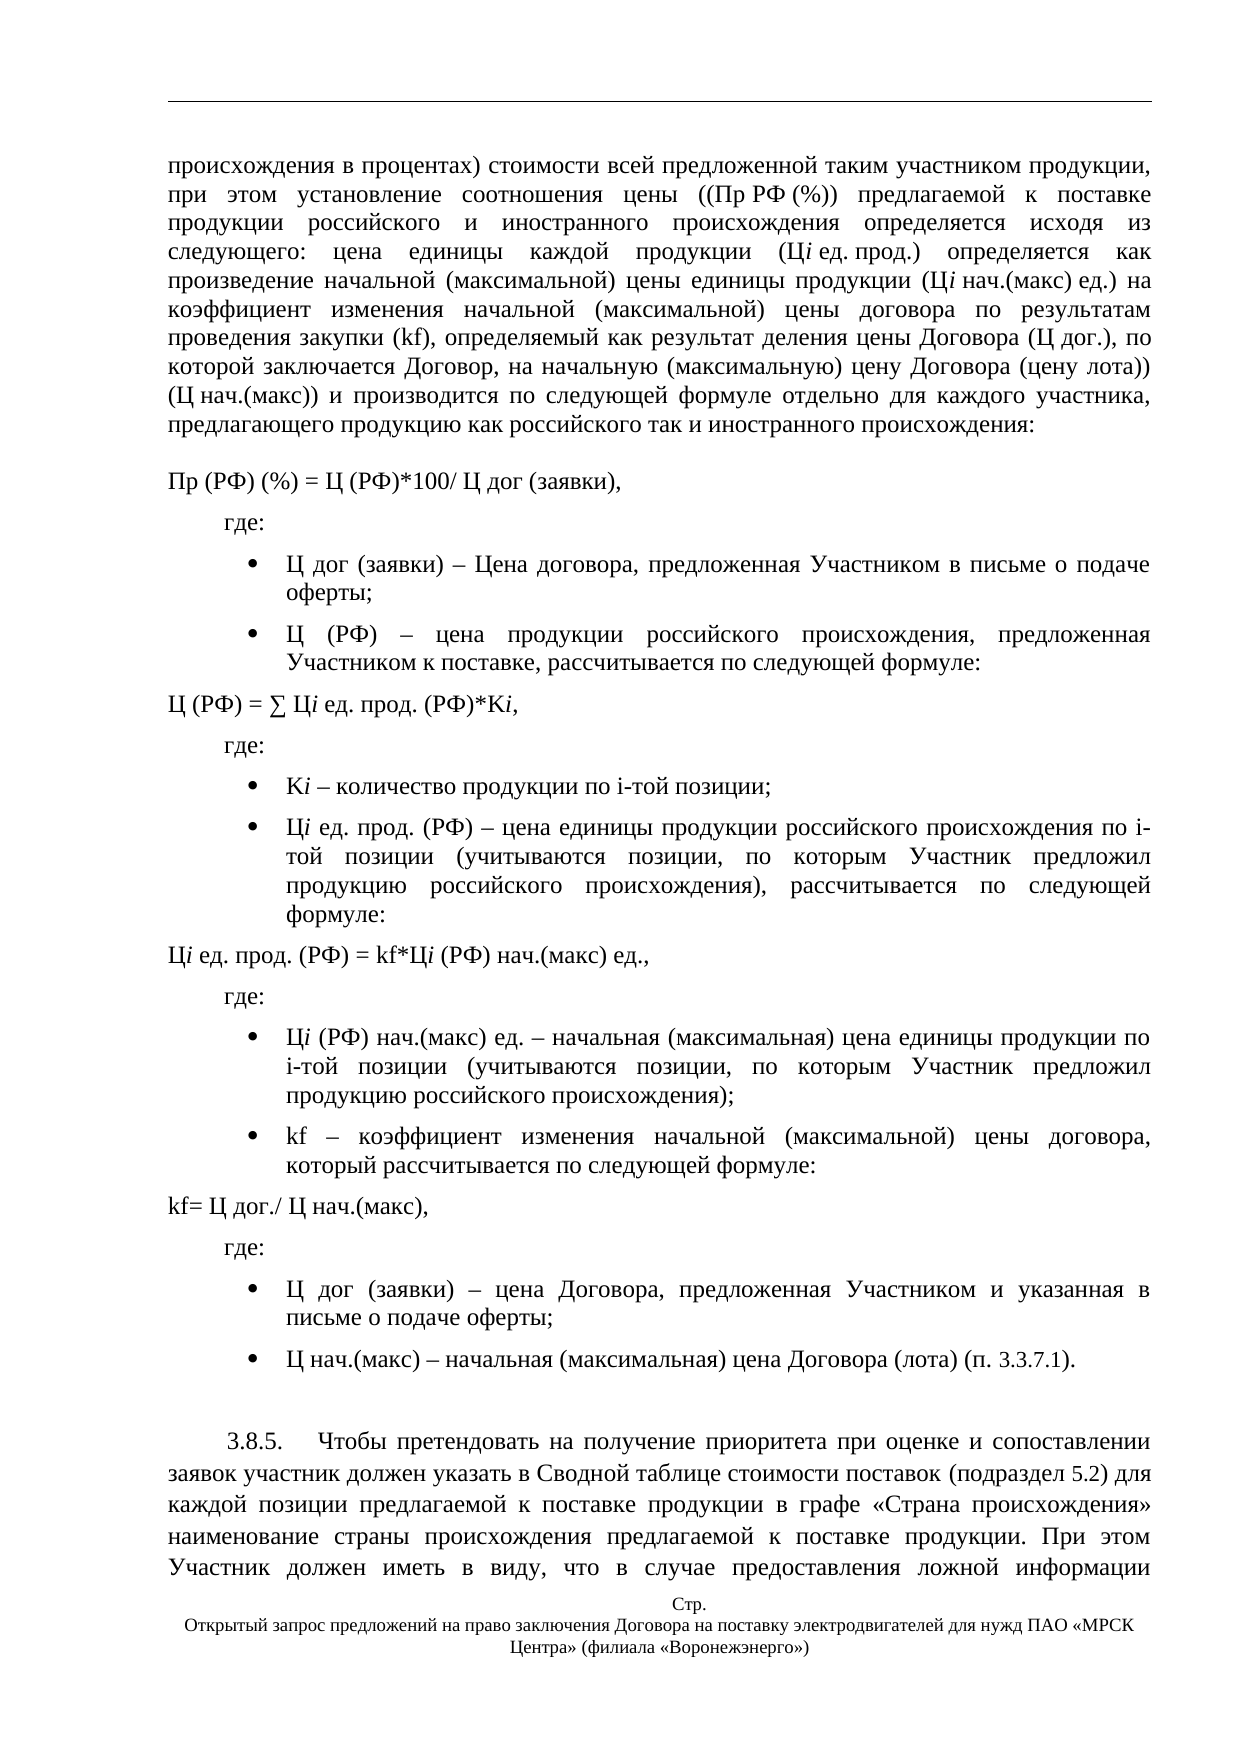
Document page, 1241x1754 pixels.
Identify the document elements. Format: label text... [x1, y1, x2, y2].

list Ц (РФ) = ∑ Цi ед. прод. (РФ)*Ki, [168, 689, 1152, 717]
list где: [224, 507, 1152, 536]
list kf – коэффициент изменения начальной (максимальной) цены договора, который рассчитывается по следующей формуле: [248, 1121, 1152, 1179]
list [168, 1426, 1152, 1581]
list где: [224, 981, 1152, 1010]
list Ц дог (заявки) – цена Договора, предложенная Участником и указанная в письме о подаче оферты; [248, 1274, 1152, 1331]
list kf= Ц дог./ Ц нач.(макс), [168, 1191, 1152, 1220]
list Ц нач.(макс) – начальная (максимальная) цена Договора (лота) (п. 3.3.7.1). [248, 1344, 1152, 1372]
list Цi ед. прод. (РФ) – цена единицы продукции российского происхождения по i-той позиции (учитываются позиции, по которым Участник предложил продукцию российского происхождения), рассчитывается по следующей формуле: [248, 812, 1152, 927]
list Цi ед. прод. (РФ) = kf*Цi (РФ) нач.(макс) ед., [168, 940, 1152, 969]
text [168, 150, 1152, 437]
list Ц дог (заявки) – Цена договора, предложенная Участником в письме о подаче оферты; [248, 549, 1152, 606]
list Цi (РФ) нач.(макс) ед. – начальная (максимальная) цена единицы продукции по i-той позиции (учитываются позиции, по которым Участник предложил продукцию российского происхождения); [248, 1022, 1152, 1109]
list Ki – количество продукции по i-той позиции; [248, 771, 1152, 800]
list где: [224, 730, 1152, 759]
list где: [224, 1232, 1152, 1261]
list Ц (РФ) – цена продукции российского происхождения, предложенная Участником к поставке, рассчитывается по следующей формуле: [248, 619, 1152, 676]
list Пр (РФ) (%) = Ц (РФ)*100/ Ц дог (заявки), [168, 466, 1152, 495]
